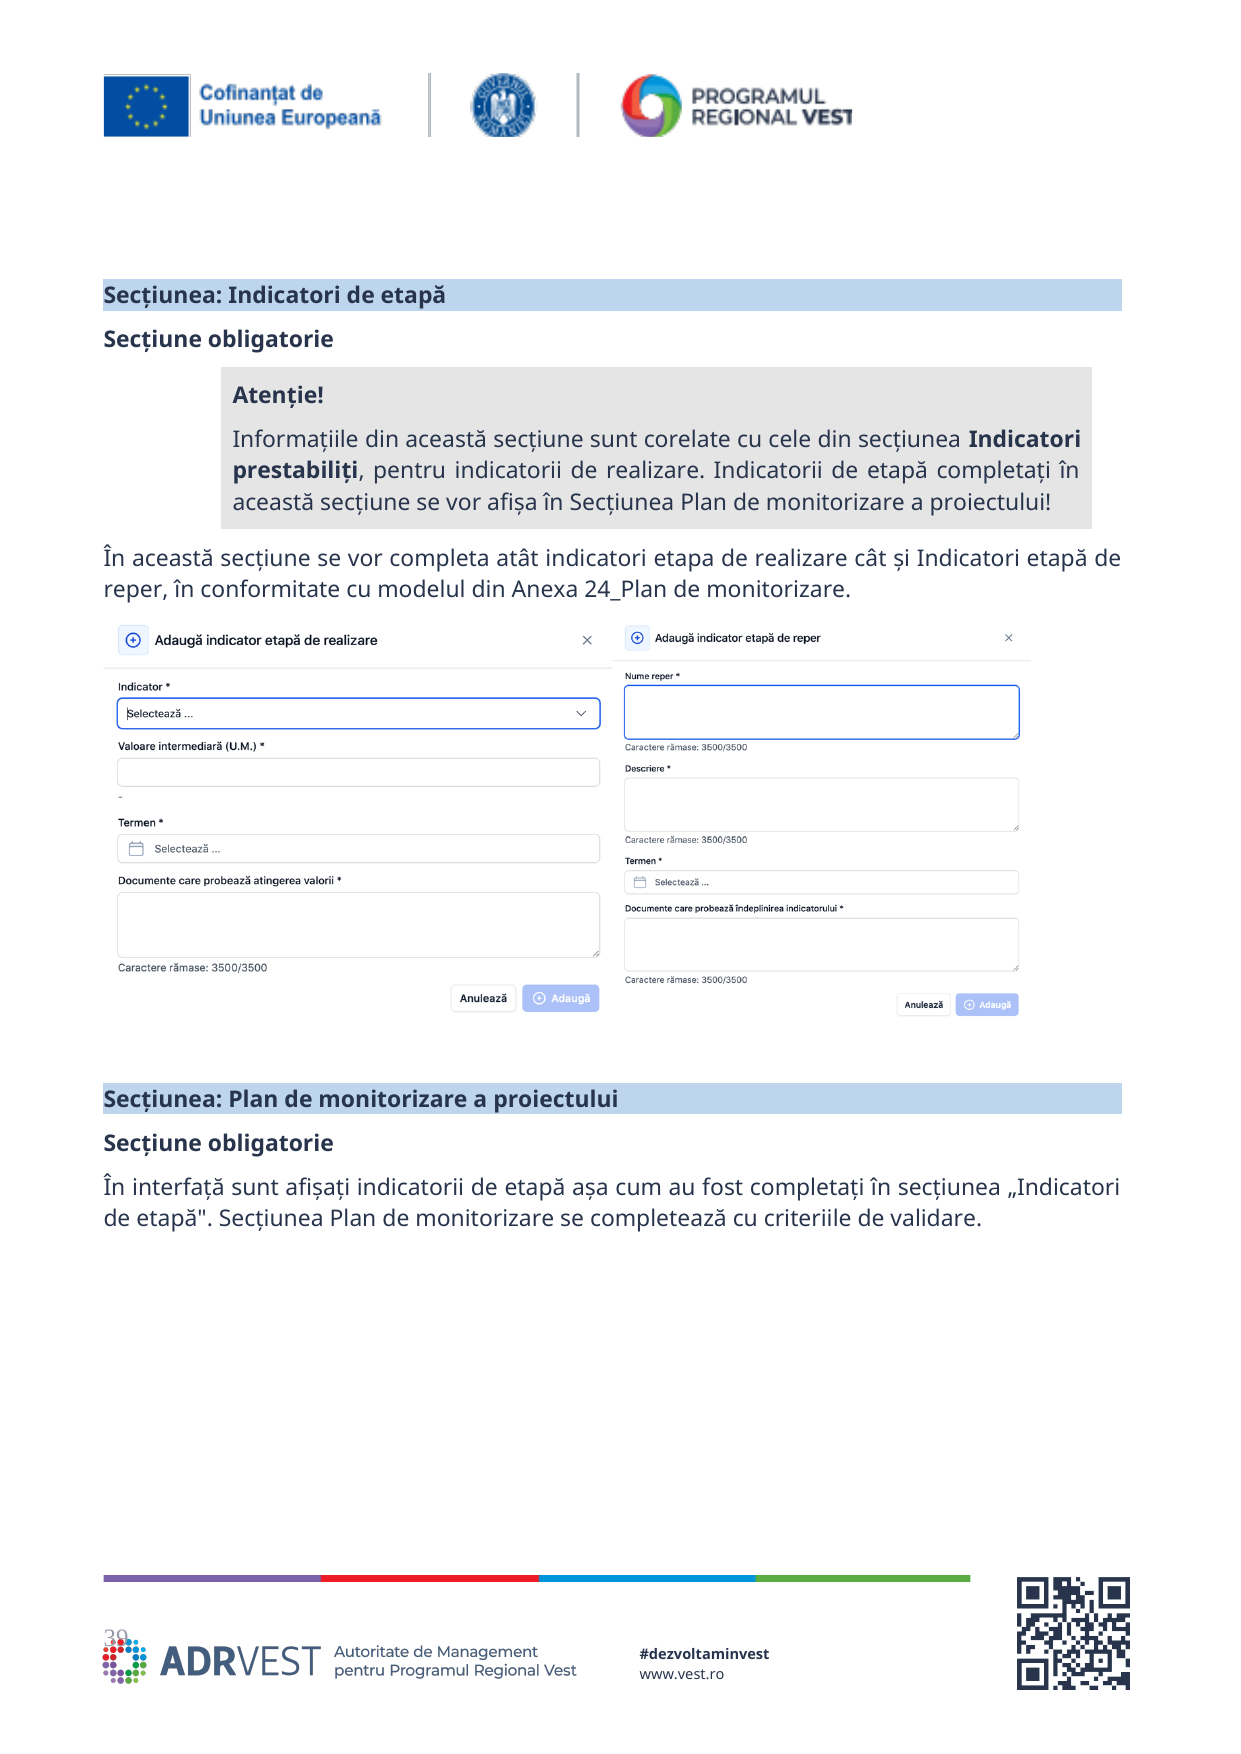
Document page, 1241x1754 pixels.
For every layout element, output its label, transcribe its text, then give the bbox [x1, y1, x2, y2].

text Secțiune obligatorie [103, 1127, 1122, 1158]
picture [1008, 1568, 1139, 1699]
picture [93, 1636, 582, 1687]
table_header Atenție! Informațiile din această secțiune sunt corelate cu cele din secțiunea Indicatori prestabiliți, pentru indicatorii de realizare. Indicatorii de etapă completați în această secțiune se vor afișa în Secțiunea Plan de monitorizare a proiectului! [221, 367, 1092, 529]
text Secţiune obligatorie [103, 323, 1122, 354]
text În interfață sunt afișați indicatorii de etapă așa cum au fost completați în secțiunea „Indicatori de etapă". Secțiunea Plan de monitorizare se completează cu criteriile de validare. [103, 1170, 1122, 1233]
text Secțiunea: Plan de monitorizare a proiectului [103, 1083, 1122, 1114]
text Secţiunea: Indicatori de etapă [103, 279, 1122, 311]
text În această secțiune se vor completa atât indicatori etapa de realizare cât și Indicatori etapă de reper, în conformitate cu modelul din Anexa 24_Plan de monitorizare. [103, 542, 1122, 604]
picture [103, 616, 1031, 1027]
